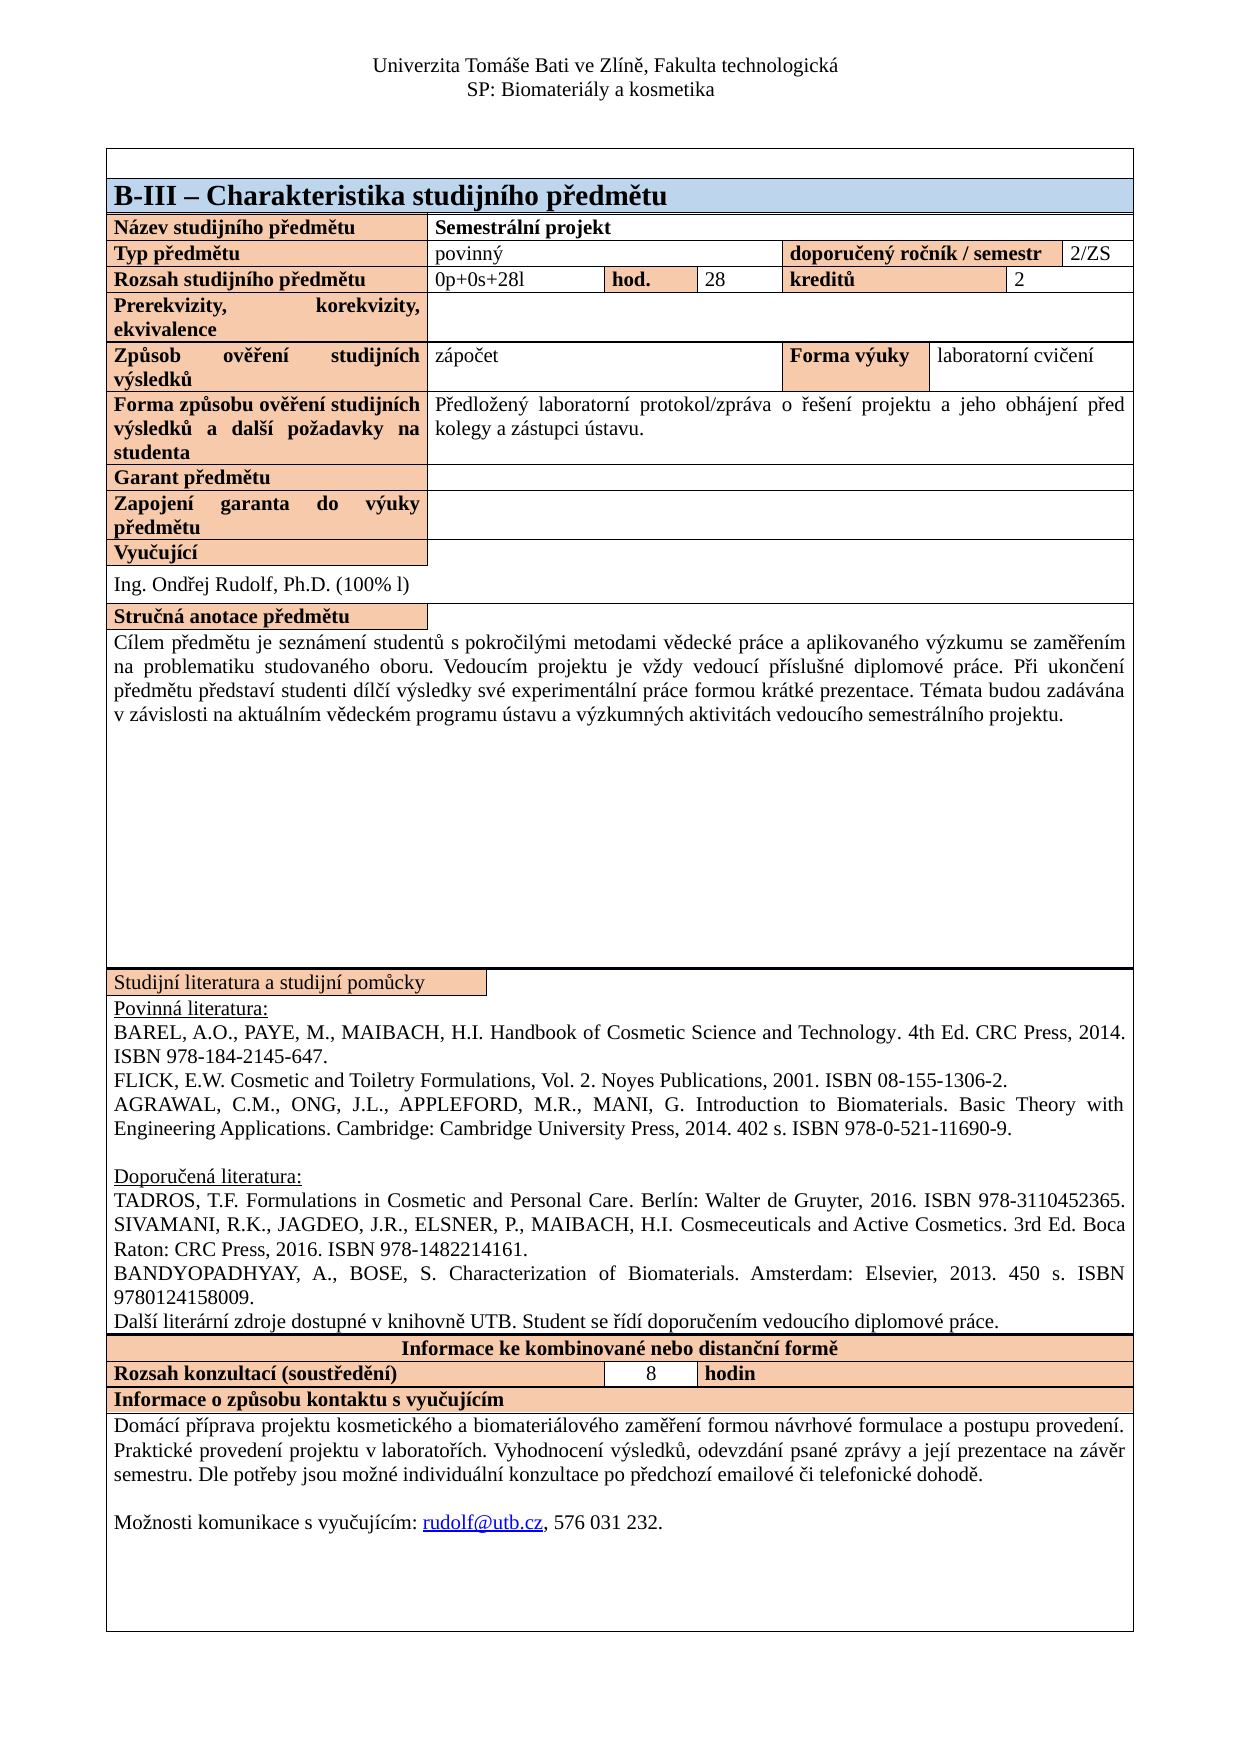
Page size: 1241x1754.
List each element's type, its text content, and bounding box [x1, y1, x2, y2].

table_cell Forma výuky [783, 343, 929, 391]
table_cell kreditů [783, 267, 1006, 292]
table_cell 0p+0s+28l [428, 267, 604, 292]
table_cell povinný [428, 241, 782, 266]
table_cell Předložený laboratorní protokol/zpráva o řešení projektu a jeho obhájení před kolegy a zástupci ústavu. [428, 392, 1133, 464]
table_cell 8 [605, 1362, 697, 1386]
table_cell Vyučující [107, 540, 427, 565]
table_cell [107, 149, 1133, 177]
table_cell B-III – Charakteristika studijního předmětu [107, 179, 1133, 212]
table_cell Forma způsobu ověření studijních výsledků a další požadavky na studenta [107, 392, 427, 464]
table_cell 2/ZS [1063, 241, 1133, 266]
table_cell Informace o způsobu kontaktu s vyučujícím [107, 1388, 1133, 1412]
table_cell Povinná literatura: BAREL, A.O., PAYE, M., MAIBACH, H.I. Handbook of Cosmetic Science and Technology. 4th Ed. CRC Press, 2014. ISBN 978-184-2145-647. FLICK, E.W. Cosmetic and Toiletry Formulations, Vol. 2. Noyes Publications, 2001. ISBN 08-155-1306-2. AGRAWAL, C.M., ONG, J.L., APPLEFORD, M.R., MANI, G. Introduction to Biomaterials. Basic Theory with Engineering Applications. Cambridge: Cambridge University Press, 2014. 402 s. ISBN 978-0-521-11690-9. Doporučená literatura: TADROS, T.F. Formulations in Cosmetic and Personal Care. Berlín: Walter de Gruyter, 2016. ISBN 978-3110452365. SIVAMANI, R.K., JAGDEO, J.R., ELSNER, P., MAIBACH, H.I. Cosmeceuticals and Active Cosmetics. 3rd Ed. Boca Raton: CRC Press, 2016. ISBN 978-1482214161. Bandyopadhyay, A., Bose, S. Characterization of Biomaterials. Amsterdam: Elsevier, 2013. 450 s. ISBN 9780124158009. Další literární zdroje dostupné v knihovně UTB. Student se řídí doporučením vedoucího diplomové práce. [107, 995, 1133, 1333]
table_cell Způsob ověření studijních výsledků [107, 343, 427, 391]
table_cell [487, 970, 1133, 995]
table_cell 28 [698, 267, 782, 292]
table_cell Typ předmětu [107, 241, 427, 266]
table_cell hodin [698, 1362, 1133, 1386]
table_cell doporučený ročník / semestr [783, 241, 1062, 266]
table_cell Rozsah studijního předmětu [107, 267, 427, 292]
table_cell Prerekvizity, korekvizity, ekvivalence [107, 293, 427, 341]
table_cell Stručná anotace předmětu [107, 604, 427, 629]
table_cell [428, 540, 1133, 565]
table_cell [107, 1414, 1133, 1631]
table_cell Zapojení garanta do výuky předmětu [107, 491, 427, 539]
table_cell [428, 491, 1133, 539]
table_cell 2 [1007, 267, 1133, 292]
table_cell [428, 293, 1133, 341]
table_cell Rozsah konzultací (soustředění) [107, 1362, 604, 1386]
table_cell [428, 604, 1133, 629]
table_cell Ing. Ondřej Rudolf, Ph.D. (100% l) [107, 565, 1133, 603]
table_cell laboratorní cvičení [930, 343, 1133, 391]
table_cell [428, 465, 1133, 490]
table_cell Informace ke kombinované nebo distanční formě [107, 1336, 1133, 1361]
table_cell Semestrální projekt [428, 215, 1133, 240]
table_cell Studijní literatura a studijní pomůcky [107, 970, 486, 995]
table_cell zápočet [428, 343, 782, 391]
table_cell Cílem předmětu je seznámení studentů s pokročilými metodami vědecké práce a aplikovaného výzkumu se zaměřením na problematiku studovaného oboru. Vedoucím projektu je vždy vedoucí příslušné diplomové práce. Při ukončení předmětu představí studenti dílčí výsledky své experimentální práce formou krátké prezentace. Témata budou zadávána v závislosti na aktuálním vědeckém programu ústavu a výzkumných aktivitách vedoucího semestrálního projektu. [107, 629, 1133, 967]
table_cell Název studijního předmětu [107, 215, 427, 240]
table_cell Garant předmětu [107, 465, 427, 490]
table_cell hod. [605, 267, 697, 292]
